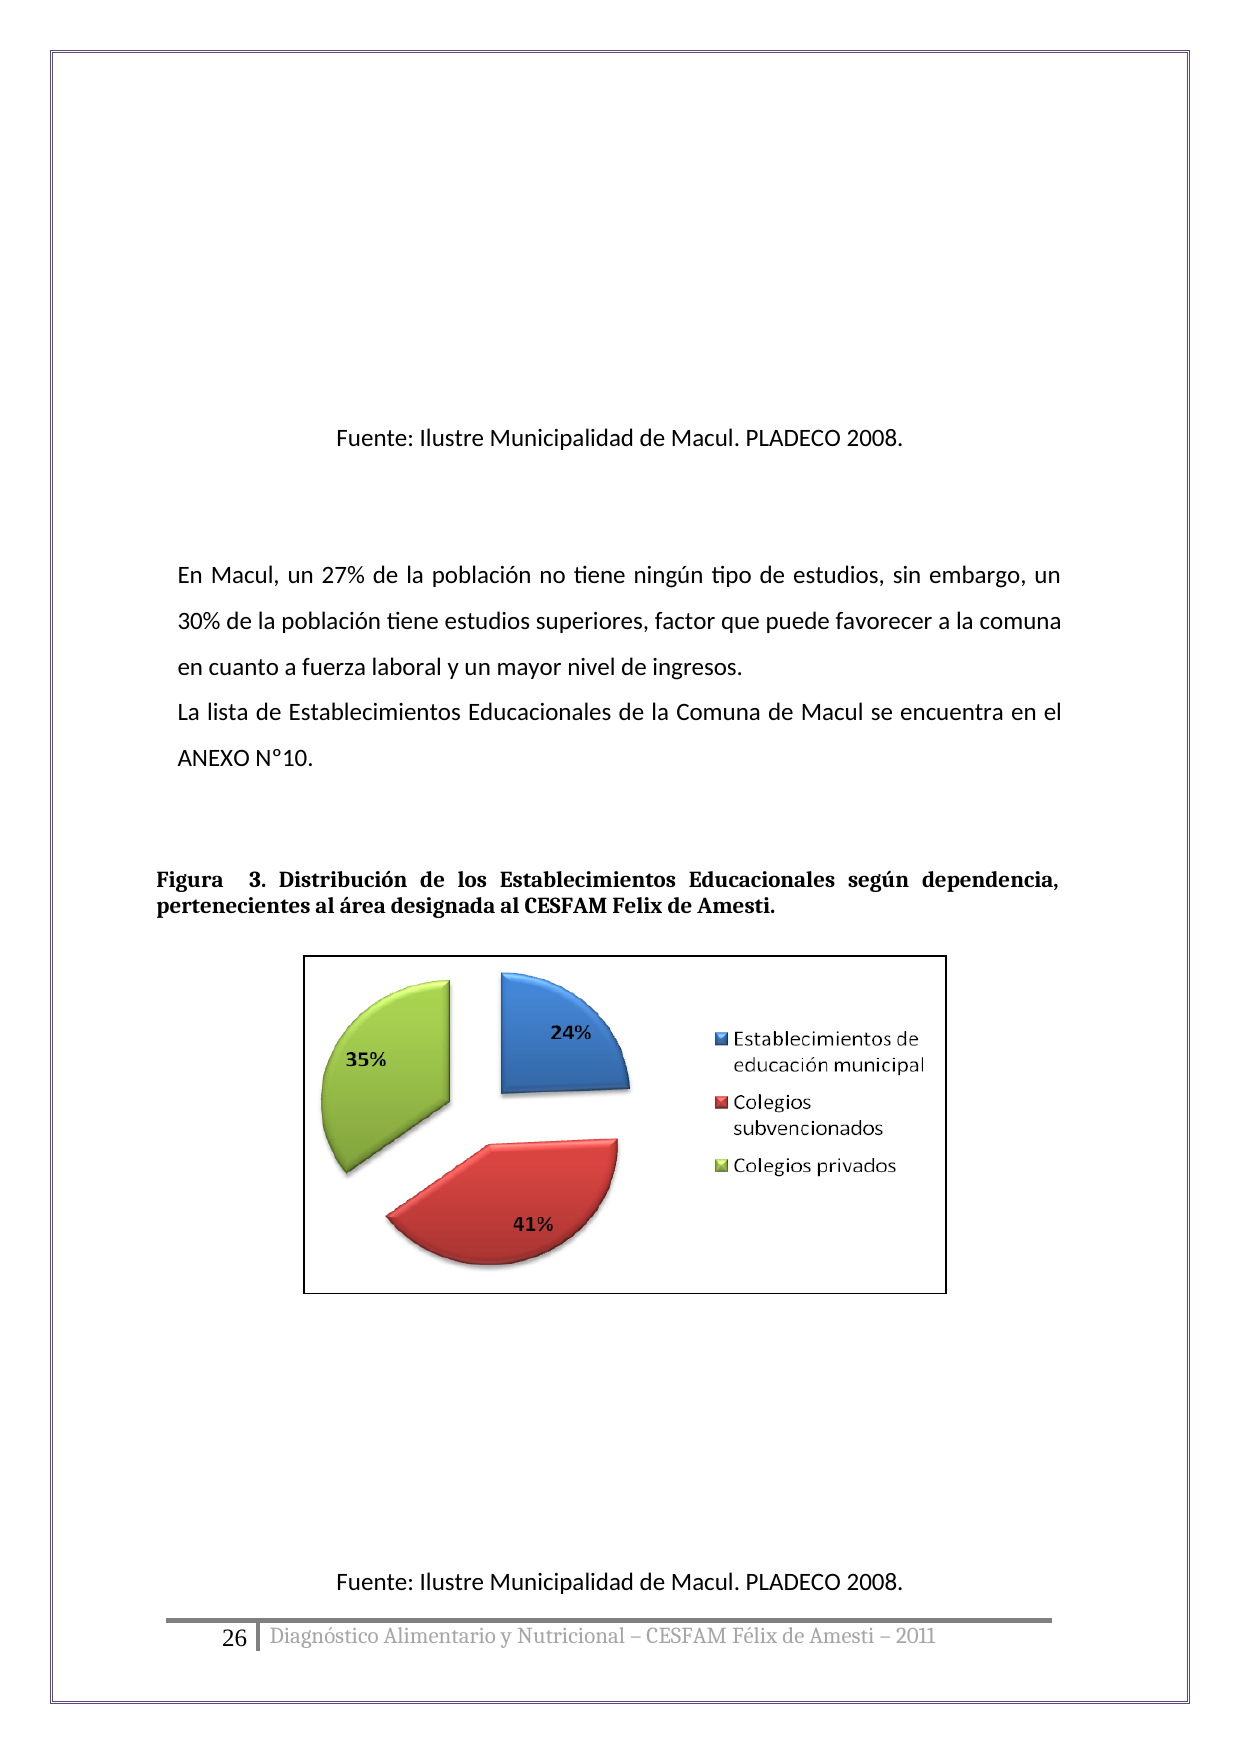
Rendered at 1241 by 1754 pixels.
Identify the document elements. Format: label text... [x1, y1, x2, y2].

text En Macul, un 27% de la población no tiene ningún tipo de estudios, sin embargo, un 30% de la población tiene estudios superiores, factor que puede favorecer a la comuna en cuanto a fuerza laboral y un mayor nivel de ingresos. [177, 559, 1063, 681]
text La lista de Establecimientos Educacionales de la Comuna de Macul se encuentra en el ANEXO Nº10. [177, 696, 1063, 773]
picture [305, 957, 945, 1293]
text Fuente: Ilustre Municipalidad de Macul. PLADECO 2008. [177, 422, 1063, 453]
text Fuente: Ilustre Municipalidad de Macul. PLADECO 2008. [177, 1566, 1063, 1597]
